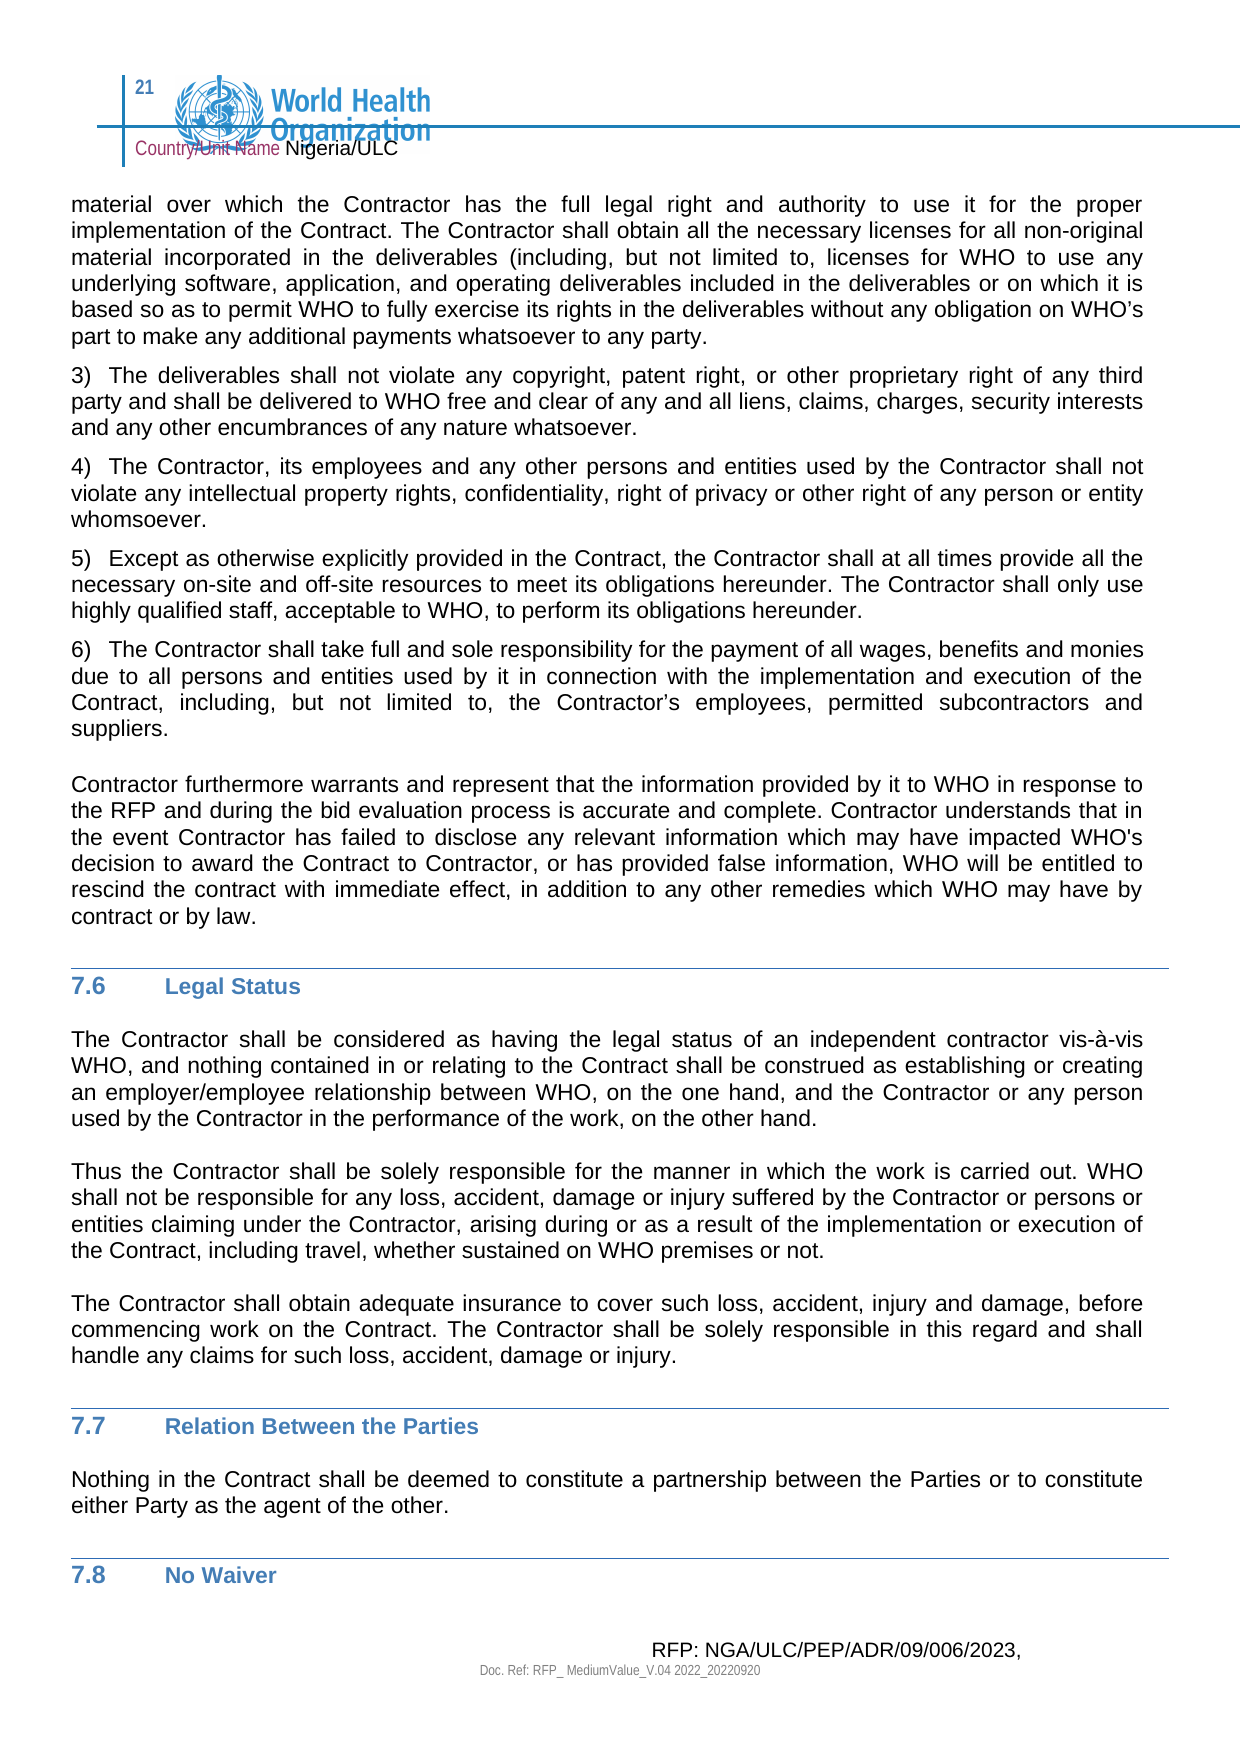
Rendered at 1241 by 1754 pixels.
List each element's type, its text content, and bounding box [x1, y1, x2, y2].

list The Contractor, its employees and any other persons and entities used by the Contractor shall not violate any intellectual property rights, confidentiality, right of privacy or other right of any person or entity whomsoever. [71, 453, 1144, 532]
subtitle Legal Status [71, 969, 1169, 1000]
list The deliverables shall not violate any copyright, patent right, or other proprietary right of any third party and shall be delivered to WHO free and clear of any and all liens, claims, charges, security interests and any other encumbrances of any nature whatsoever. [71, 362, 1144, 441]
list Except as otherwise explicitly provided in the Contract, the Contractor shall at all times provide all the necessary on-site and off-site resources to meet its obligations hereunder. The Contractor shall only use highly qualified staff, acceptable to WHO, to perform its obligations hereunder. [71, 545, 1144, 624]
text Thus the Contractor shall be solely responsible for the manner in which the work is carried out. WHO shall not be responsible for any loss, accident, damage or injury suffered by the Contractor or persons or entities claiming under the Contractor, arising during or as a result of the implementation or execution of the Contract, including travel, whether sustained on WHO premises or not. [71, 1158, 1144, 1263]
text Nothing in the Contract shall be deemed to constitute a partnership between the Parties or to constitute either Party as the agent of the other. [71, 1466, 1144, 1518]
text The Contractor shall be considered as having the legal status of an independent contractor vis-à-vis WHO, and nothing contained in or relating to the Contract shall be construed as establishing or creating an employer/employee relationship between WHO, on the one hand, and the Contractor or any person used by the Contractor in the performance of the work, on the other hand. [71, 1026, 1144, 1132]
subtitle Relation Between the Parties [71, 1409, 1169, 1439]
picture [237, 144, 242, 154]
picture [288, 143, 295, 154]
text The Contractor shall obtain adequate insurance to cover such loss, accident, injury and damage, before commencing work on the Contract. The Contractor shall be solely responsible in this regard and shall handle any claims for such loss, accident, damage or injury. [71, 1290, 1144, 1369]
picture [175, 75, 430, 125]
subtitle No Waiver [71, 1559, 1169, 1589]
text Contractor furthermore warrants and represent that the information provided by it to WHO in response to the RFP and during the bid evaluation process is accurate and complete. Contractor understands that in the event Contractor has failed to disclose any relevant information which may have impacted WHO's decision to award the Contract to Contractor, or has provided false information, WHO will be entitled to rescind the contract with immediate effect, in addition to any other remedies which WHO may have by contract or by law. [71, 771, 1144, 929]
picture [175, 128, 430, 154]
list The Contractor shall take full and sole responsibility for the payment of all wages, benefits and monies due to all persons and entities used by it in connection with the implementation and execution of the Contract, including, but not limited to, the Contractor’s employees, permitted subcontractors and suppliers. [71, 636, 1144, 742]
